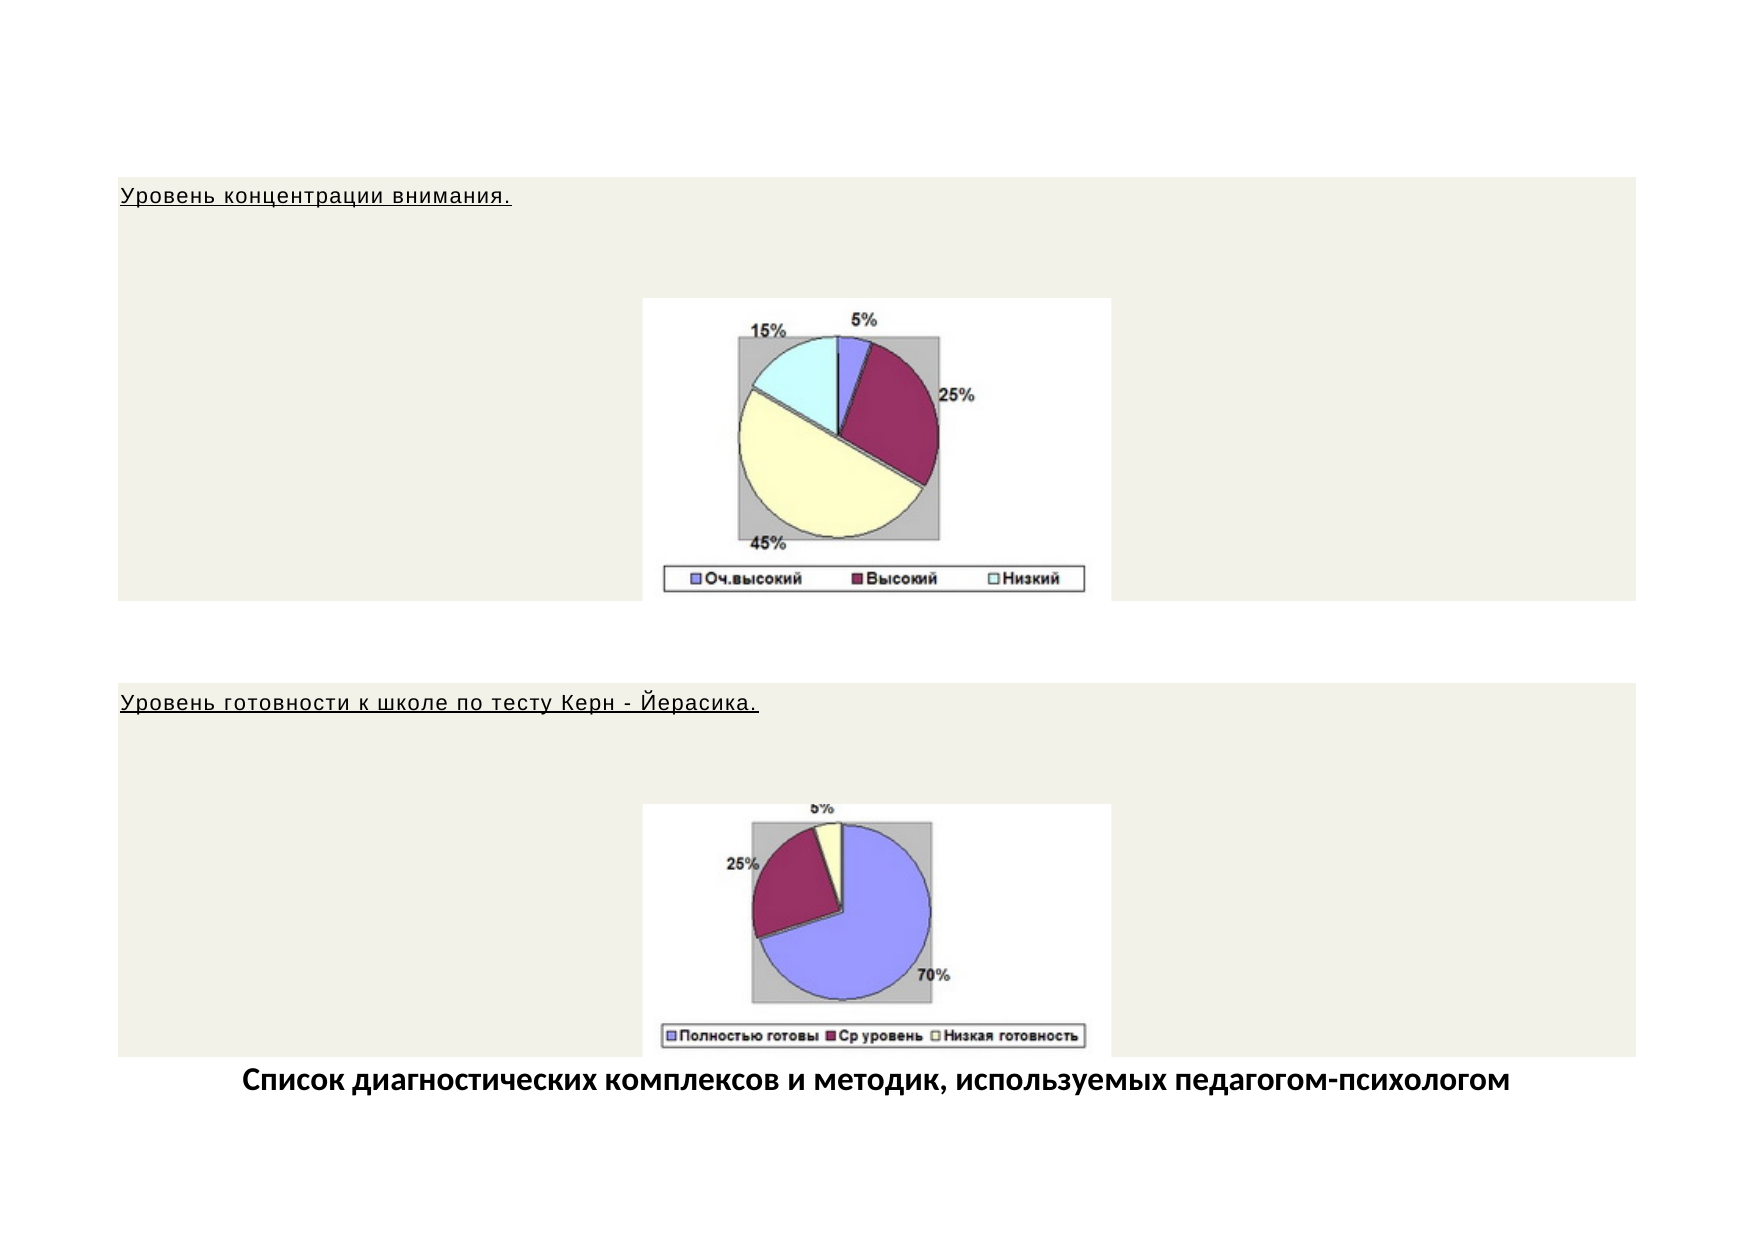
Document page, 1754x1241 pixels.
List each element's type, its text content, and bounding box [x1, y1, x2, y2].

text Уровень готовности к школе по тесту Керн - Йерасика. [118, 683, 1636, 715]
text Список диагностических комплексов и методик, используемых педагогом-психологом [118, 1057, 1636, 1098]
text Уровень концентрации внимания. [118, 177, 1636, 208]
picture [642, 804, 1112, 1058]
picture [642, 298, 1112, 602]
